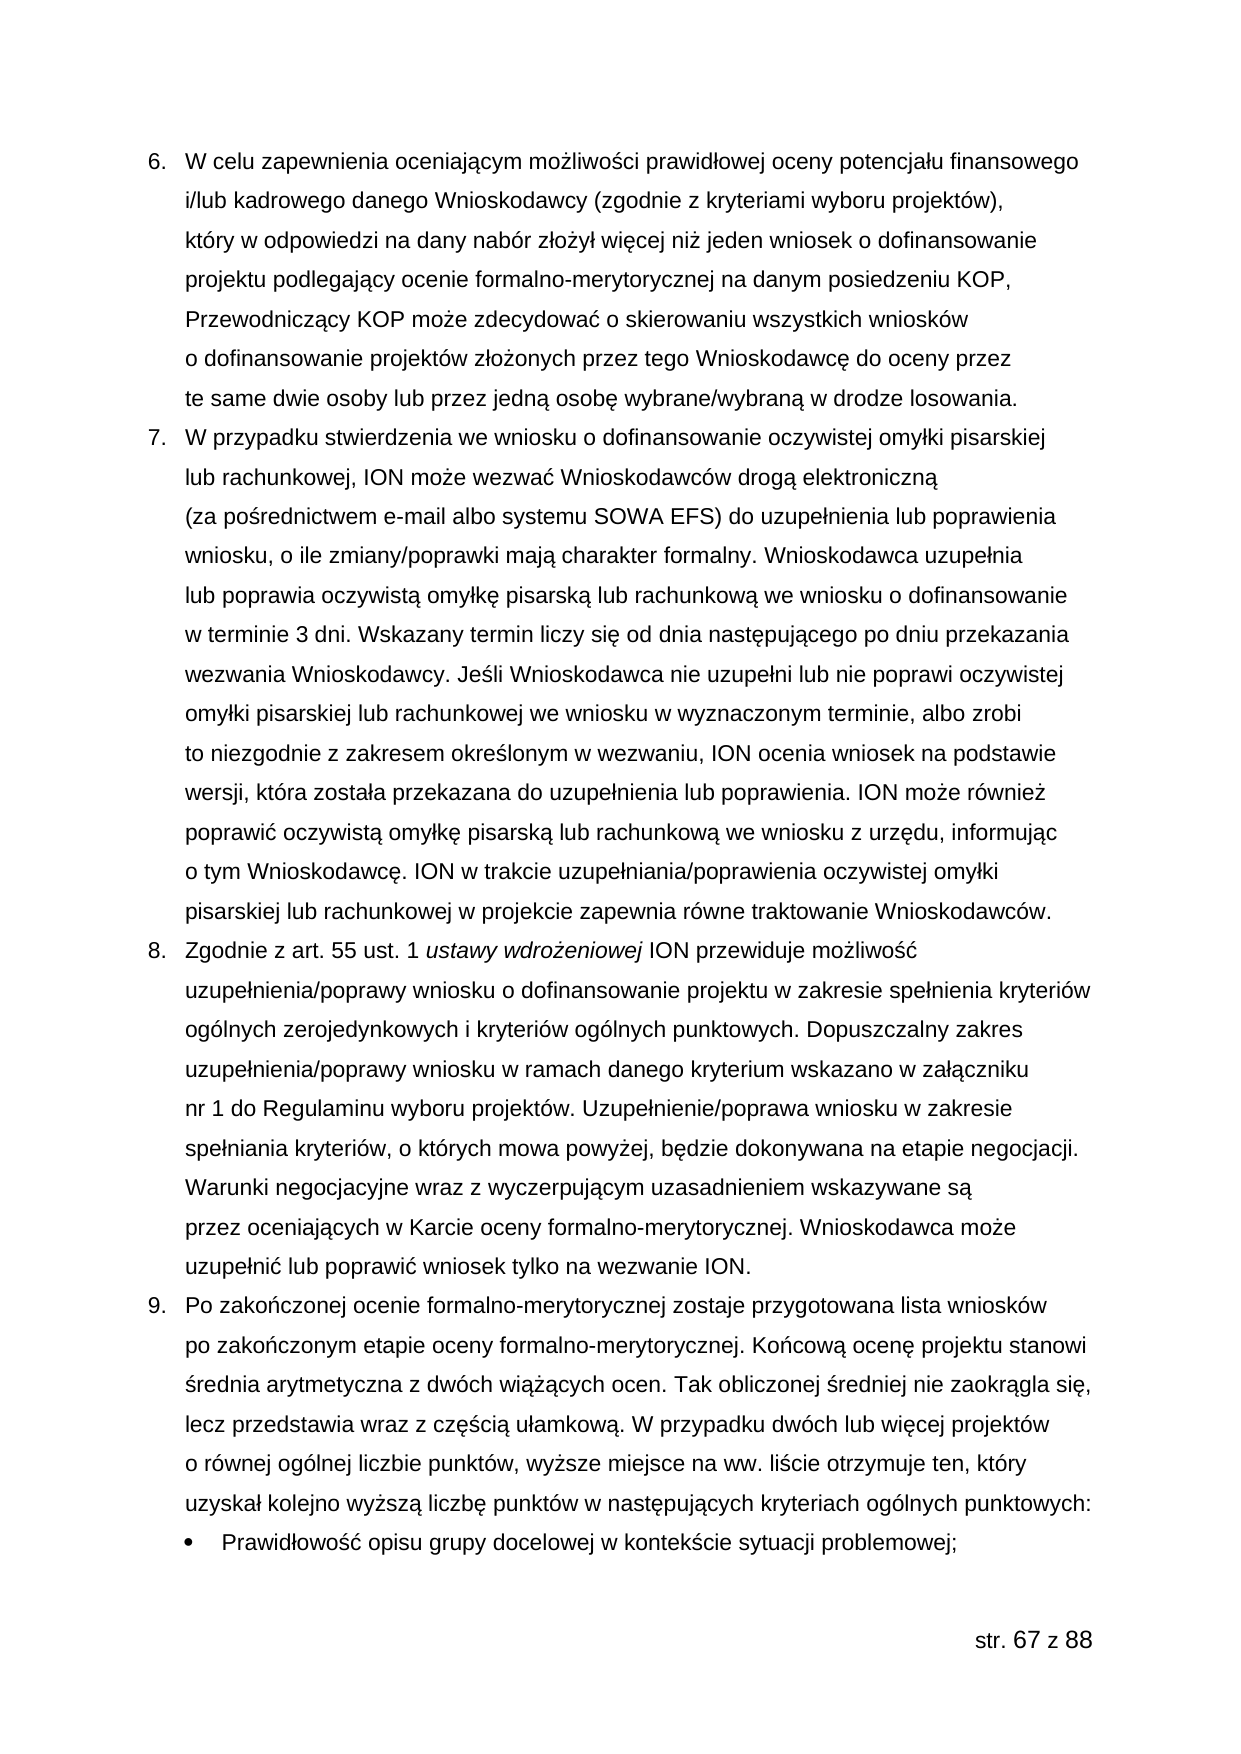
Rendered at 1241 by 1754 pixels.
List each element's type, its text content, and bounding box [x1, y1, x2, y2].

list Prawidłowość opisu grupy docelowej w kontekście sytuacji problemowej; [184, 1529, 1093, 1556]
list Zgodnie z art. 55 ust. 1 ustawy wdrożeniowej ION przewiduje możliwość uzupełnienia/poprawy wniosku o dofinansowanie projektu w zakresie spełnienia kryteriów ogólnych zerojedynkowych i kryteriów ogólnych punktowych. Dopuszczalny zakres uzupełnienia/poprawy wniosku w ramach danego kryterium wskazano w załączniku nr 1 do Regulaminu wyboru projektów. Uzupełnienie/poprawa wniosku w zakresie spełniania kryteriów, o których mowa powyżej, będzie dokonywana na etapie negocjacji. Warunki negocjacyjne wraz z wyczerpującym uzasadnieniem wskazywane są przez oceniających w Karcie oceny formalno-merytorycznej. Wnioskodawca może uzupełnić lub poprawić wniosek tylko na wezwanie ION. [148, 937, 1093, 1279]
list W przypadku stwierdzenia we wniosku o dofinansowanie oczywistej omyłki pisarskiej lub rachunkowej, ION może wezwać Wnioskodawców drogą elektroniczną (za pośrednictwem e-mail albo systemu SOWA EFS) do uzupełnienia lub poprawienia wniosku, o ile zmiany/poprawki mają charakter formalny. Wnioskodawca uzupełnia lub poprawia oczywistą omyłkę pisarską lub rachunkową we wniosku o dofinansowanie w terminie 3 dni. Wskazany termin liczy się od dnia następującego po dniu przekazania wezwania Wnioskodawcy. Jeśli Wnioskodawca nie uzupełni lub nie poprawi oczywistej omyłki pisarskiej lub rachunkowej we wniosku w wyznaczonym terminie, albo zrobi to niezgodnie z zakresem określonym w wezwaniu, ION ocenia wniosek na podstawie wersji, która została przekazana do uzupełnienia lub poprawienia. ION może również poprawić oczywistą omyłkę pisarską lub rachunkową we wniosku z urzędu, informując o tym Wnioskodawcę. ION w trakcie uzupełniania/poprawienia oczywistej omyłki pisarskiej lub rachunkowej w projekcie zapewnia równe traktowanie Wnioskodawców. [148, 424, 1093, 924]
list Po zakończonej ocenie formalno-merytorycznej zostaje przygotowana lista wniosków po zakończonym etapie oceny formalno-merytorycznej. Końcową ocenę projektu stanowi średnia arytmetyczna z dwóch wiążących ocen. Tak obliczonej średniej nie zaokrągla się, lecz przedstawia wraz z częścią ułamkową. W przypadku dwóch lub więcej projektów o równej ogólnej liczbie punktów, wyższe miejsce na ww. liście otrzymuje ten, który uzyskał kolejno wyższą liczbę punktów w następujących kryteriach ogólnych punktowych: [148, 1292, 1093, 1516]
list W celu zapewnienia oceniającym możliwości prawidłowej oceny potencjału finansowego i/lub kadrowego danego Wnioskodawcy (zgodnie z kryteriami wyboru projektów), który w odpowiedzi na dany nabór złożył więcej niż jeden wniosek o dofinansowanie projektu podlegający ocenie formalno-merytorycznej na danym posiedzeniu KOP, Przewodniczący KOP może zdecydować o skierowaniu wszystkich wniosków o dofinansowanie projektów złożonych przez tego Wnioskodawcę do oceny przez te same dwie osoby lub przez jedną osobę wybrane/wybraną w drodze losowania. [148, 148, 1093, 411]
